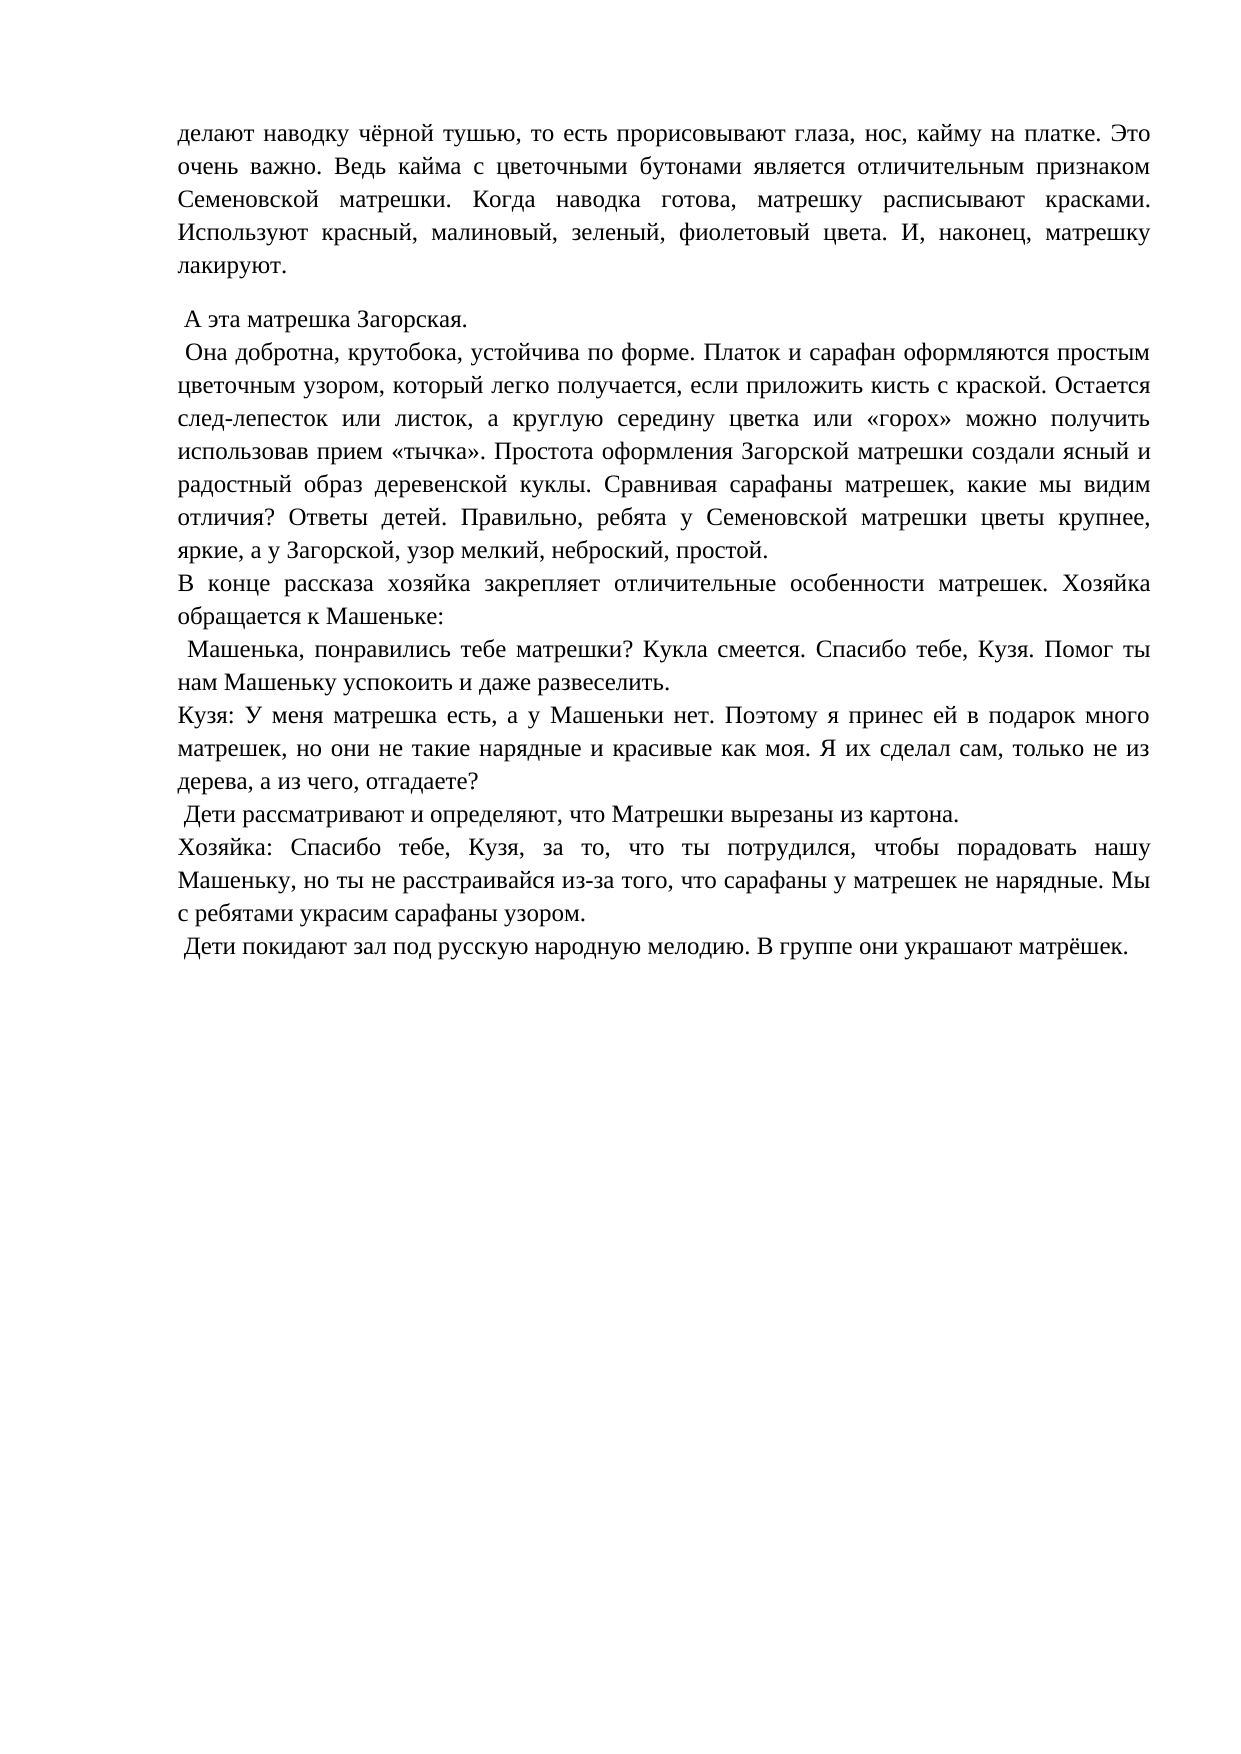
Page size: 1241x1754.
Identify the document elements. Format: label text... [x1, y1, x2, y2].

text А эта матрешка Загорская. [177, 304, 1152, 333]
text Кузя: У меня матрешка есть, а у Машеньки нет. Поэтому я принес ей в подарок много матрешек, но они не такие нарядные и красивые как моя. Я их сделал сам, только не из дерева, а из чего, отгадаете? [177, 700, 1152, 795]
text Она добротна, крутобока, устойчива по форме. Платок и сарафан оформляются простым цветочным узором, который легко получается, если приложить кисть с краской. Остается след-лепесток или листок, а круглую середину цветка или «горох» можно получить использовав прием «тычка». Простота оформления Загорской матрешки создали ясный и радостный образ деревенской куклы. Сравнивая сарафаны матрешек, какие мы видим отличия? Ответы детей. Правильно, ребята у Семеновской матрешки цветы крупнее, яркие, а у Загорской, узор мелкий, неброский, простой. [177, 337, 1152, 564]
text Дети рассматривают и определяют, что Матрешки вырезаны из картона. [177, 799, 1152, 828]
text В конце рассказа хозяйка закрепляет отличительные особенности матрешек. Хозяйка обращается к Машеньке: [177, 568, 1152, 630]
text Дети покидают зал под русскую народную мелодию. В группе они украшают матрёшек. [177, 931, 1152, 960]
text Машенька, понравились тебе матрешки? Кукла смеется. Спасибо тебе, Кузя. Помог ты нам Машеньку успокоить и даже развеселить. [177, 634, 1152, 696]
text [177, 118, 1152, 279]
text Хозяйка: Спасибо тебе, Кузя, за то, что ты потрудился, чтобы порадовать нашу Машеньку, но ты не расстраивайся из-за того, что сарафаны у матрешек не нарядные. Мы с ребятами украсим сарафаны узором. [177, 832, 1152, 927]
